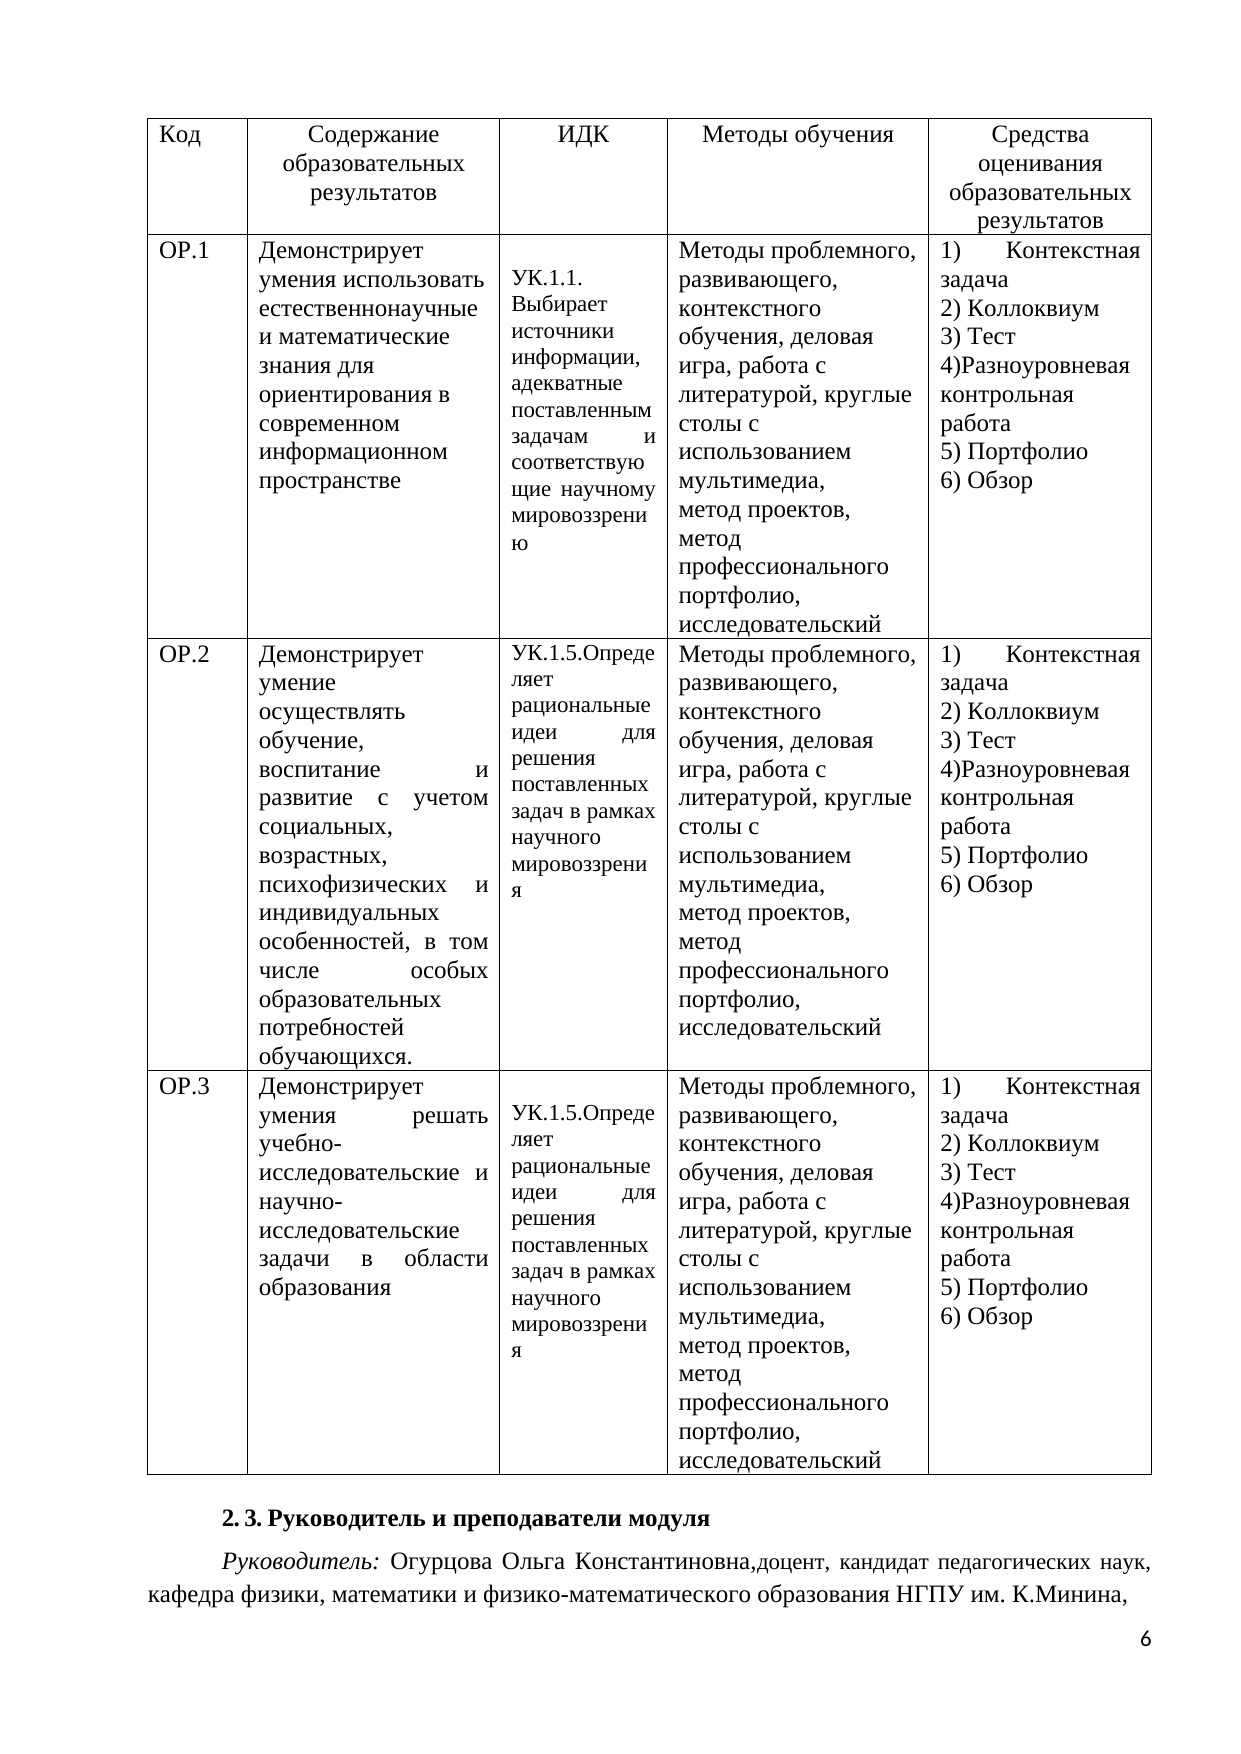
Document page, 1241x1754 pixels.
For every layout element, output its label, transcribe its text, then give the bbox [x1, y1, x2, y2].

table_cell Демонстрирует умения решать учебно-исследовательские и научно-исследовательские задачи в области образования [248, 1071, 499, 1473]
table_cell ОР.3 [148, 1071, 247, 1473]
table_cell УК.1.5.Определяет рациональные идеи для решения поставленных задач в рамках научного мировоззрения [500, 1071, 667, 1473]
table_cell Методы проблемного, развивающего, контекстного обучения, деловая игра, работа с литературой, круглые столы с использованием мультимедиа, метод проектов, метод профессионального портфолио, исследовательский [668, 1071, 928, 1473]
table_cell УК.1.5.Определяет рациональные идеи для решения поставленных задач в рамках научного мировоззрения [500, 639, 667, 1070]
table_header ИДК [500, 119, 667, 234]
table_header Средства оценивания образовательных результатов [929, 119, 1151, 234]
table_header Методы обучения [668, 119, 928, 234]
table_header Содержание образовательных результатов [248, 119, 499, 234]
table_cell Демонстрирует умения использовать естественнонаучные и математические знания для ориентирования в современном информационном пространстве [248, 235, 499, 638]
table_cell ОР.1 [148, 235, 247, 638]
table_header Код [148, 119, 247, 234]
table_cell 1) Контекстная задача 2) Коллоквиум 3) Тест 4)Разноуровневая контрольная работа 5) Портфолио 6) Обзор [929, 639, 1151, 1070]
table_cell УК.1.1. Выбирает источники информации, адекватные поставленным задачам и соответствующие научному мировоззрению [500, 235, 667, 638]
table_cell Методы проблемного, развивающего, контекстного обучения, деловая игра, работа с литературой, круглые столы с использованием мультимедиа, метод проектов, метод профессионального портфолио, исследовательский [668, 235, 928, 638]
text 2. 3. Руководитель и преподаватели модуля [148, 1503, 1152, 1532]
table_cell 1) Контекстная задача 2) Коллоквиум 3) Тест 4)Разноуровневая контрольная работа 5) Портфолио 6) Обзор [929, 1071, 1151, 1473]
table_cell Демонстрирует умение осуществлять обучение, воспитание и развитие с учетом социальных, возрастных, психофизических и индивидуальных особенностей, в том числе особых образовательных потребностей обучающихся. [248, 639, 499, 1070]
text Руководитель: Огурцова Ольга Константиновна,доцент, кандидат педагогических наук, кафедра физики, математики и физико-математического образования НГПУ им. К.Минина, [148, 1546, 1152, 1608]
table_cell ОР.2 [148, 639, 247, 1070]
table_cell 1) Контекстная задача 2) Коллоквиум 3) Тест 4)Разноуровневая контрольная работа 5) Портфолио 6) Обзор [929, 235, 1151, 638]
table_cell Методы проблемного, развивающего, контекстного обучения, деловая игра, работа с литературой, круглые столы с использованием мультимедиа, метод проектов, метод профессионального портфолио, исследовательский [668, 639, 928, 1070]
